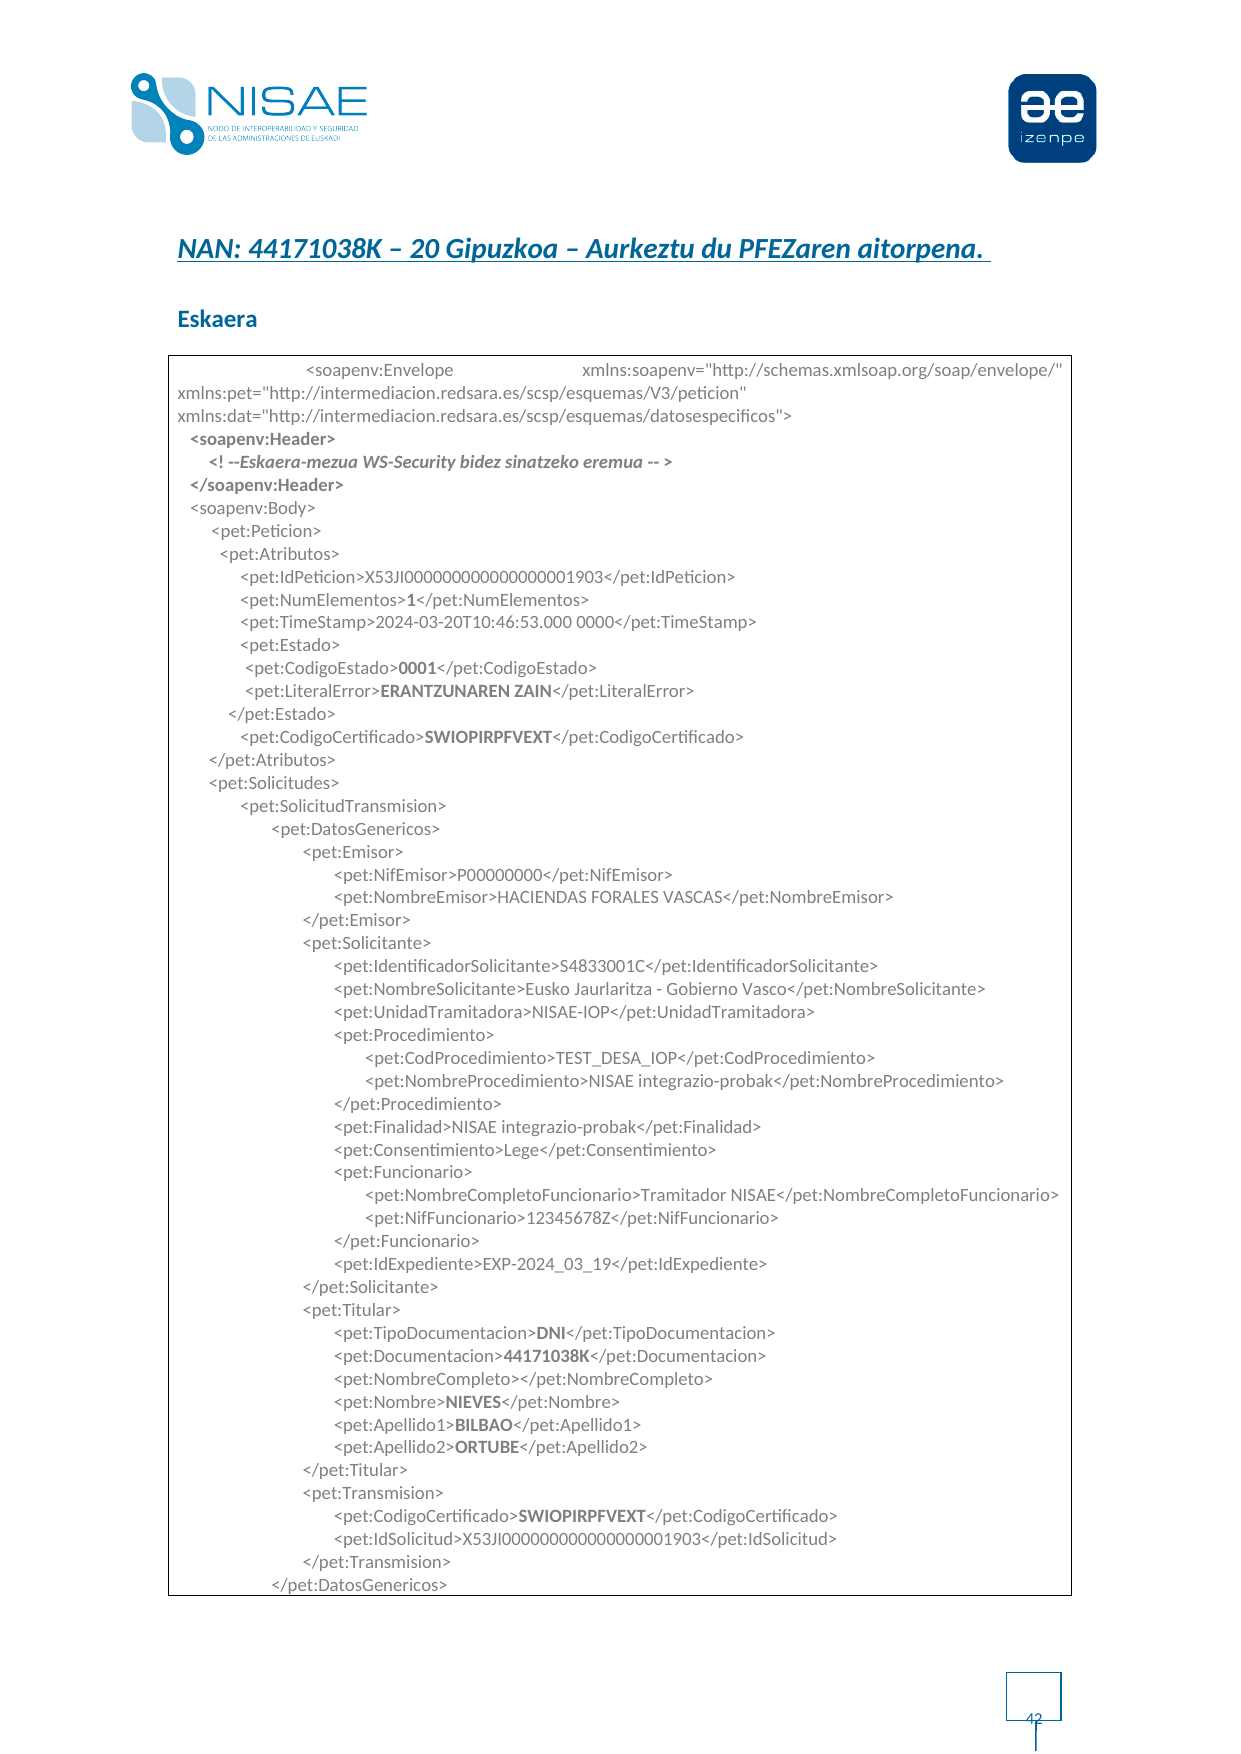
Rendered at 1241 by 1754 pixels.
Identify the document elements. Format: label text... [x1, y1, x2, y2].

text <pet:Nombre>NIEVES</pet:Nombre> [177, 1390, 1063, 1413]
picture [149, 73, 386, 155]
text <pet:NifFuncionario>12345678Z</pet:NifFuncionario> [177, 1206, 1063, 1229]
text <pet:Emisor> [177, 840, 1063, 863]
text <pet:Funcionario> [177, 1161, 1063, 1183]
text <pet:Apellido2>ORTUBE</pet:Apellido2> [177, 1436, 1063, 1458]
text <pet:NombreProcedimiento>NISAE integrazio-probak</pet:NombreProcedimiento> [177, 1069, 1063, 1092]
text <pet:Documentacion>44171038K</pet:Documentacion> [177, 1344, 1063, 1367]
text </pet:DatosGenericos> [177, 1573, 1063, 1595]
picture [118, 73, 180, 155]
text </pet:Solicitante> [177, 1275, 1063, 1298]
text <pet:NifEmisor>P00000000</pet:NifEmisor> [177, 863, 1063, 886]
text <pet:IdExpediente>EXP-2024_03_19</pet:IdExpediente> [177, 1252, 1063, 1275]
text <pet:CodigoCertificado>SWIOPIRPFVEXT</pet:CodigoCertificado> [177, 725, 1063, 748]
text <pet:Finalidad>NISAE integrazio-probak</pet:Finalidad> [177, 1115, 1063, 1138]
text <pet:Transmision> [177, 1481, 1063, 1504]
picture [139, 81, 148, 90]
text <pet:Atributos> [177, 542, 1063, 565]
text </pet:Estado> [177, 702, 1063, 725]
text <pet:IdPeticion>X53JI000000000000000001903</pet:IdPeticion> [177, 565, 1063, 588]
text <pet:CodProcedimiento>TEST_DESA_IOP</pet:CodProcedimiento> [177, 1046, 1063, 1069]
text <pet:Procedimiento> [177, 1023, 1063, 1046]
text <pet:NombreEmisor>HACIENDAS FORALES VASCAS</pet:NombreEmisor> [177, 886, 1063, 908]
picture [181, 131, 193, 143]
text <pet:NombreCompletoFuncionario>Tramitador NISAE</pet:NombreCompletoFuncionario> [177, 1183, 1063, 1206]
text <pet:TimeStamp>2024-03-20T10:46:53.000 0000</pet:TimeStamp> [177, 611, 1063, 633]
text <pet:Estado> [177, 633, 1063, 656]
text <! --Eskaera-mezua WS-Security bidez sinatzeko eremua -- > [177, 450, 1063, 473]
text <pet:CodigoCertificado>SWIOPIRPFVEXT</pet:CodigoCertificado> [177, 1504, 1063, 1527]
text <pet:TipoDocumentacion>DNI</pet:TipoDocumentacion> [177, 1321, 1063, 1344]
text </pet:Titular> [177, 1458, 1063, 1481]
text <pet:Solicitante> [177, 931, 1063, 954]
text <pet:LiteralError>ERANTZUNAREN ZAIN</pet:LiteralError> [177, 679, 1063, 702]
text <pet:IdSolicitud>X53JI000000000000000001903</pet:IdSolicitud> [177, 1527, 1063, 1550]
text <pet:NombreSolicitante>Eusko Jaurlaritza - Gobierno Vasco</pet:NombreSolicitante> [177, 977, 1063, 1000]
text Eskaera [177, 303, 1063, 334]
text <soapenv:Body> [177, 496, 1063, 519]
text <pet:NumElementos>1</pet:NumElementos> [177, 588, 1063, 611]
text <pet:Consentimiento>Lege</pet:Consentimiento> [177, 1138, 1063, 1161]
picture [1007, 74, 1097, 163]
text <pet:CodigoEstado>0001</pet:CodigoEstado> [177, 656, 1063, 679]
text <pet:Apellido1>BILBAO</pet:Apellido1> [177, 1413, 1063, 1436]
text <soapenv:Envelope xmlns:soapenv="http://schemas.xmlsoap.org/soap/envelope/" xmlns:pet="http://intermediacion.redsara.es/scsp/esquemas/V3/peticion" xmlns:dat="http://intermediacion.redsara.es/scsp/esquemas/datosespecificos"> [169, 356, 1071, 427]
text </pet:Atributos> [177, 748, 1063, 771]
text <pet:DatosGenericos> [177, 817, 1063, 840]
text <pet:NombreCompleto></pet:NombreCompleto> [177, 1367, 1063, 1390]
text </pet:Transmision> [177, 1550, 1063, 1573]
text </soapenv:Header> [177, 473, 1063, 496]
text NAN: 44171038K – 20 Gipuzkoa – Aurkeztu du PFEZaren aitorpena. [177, 230, 1063, 266]
text </pet:Procedimiento> [177, 1092, 1063, 1115]
text <pet:Titular> [177, 1298, 1063, 1321]
text <pet:Solicitudes> [177, 771, 1063, 794]
text <pet:IdentificadorSolicitante>S4833001C</pet:IdentificadorSolicitante> [177, 954, 1063, 977]
text <pet:SolicitudTransmision> [177, 794, 1063, 817]
text </pet:Funcionario> [177, 1229, 1063, 1252]
text </pet:Emisor> [177, 908, 1063, 931]
text <pet:UnidadTramitadora>NISAE-IOP</pet:UnidadTramitadora> [177, 1000, 1063, 1023]
text <pet:Peticion> [177, 519, 1063, 542]
text <soapenv:Header> [177, 427, 1063, 450]
